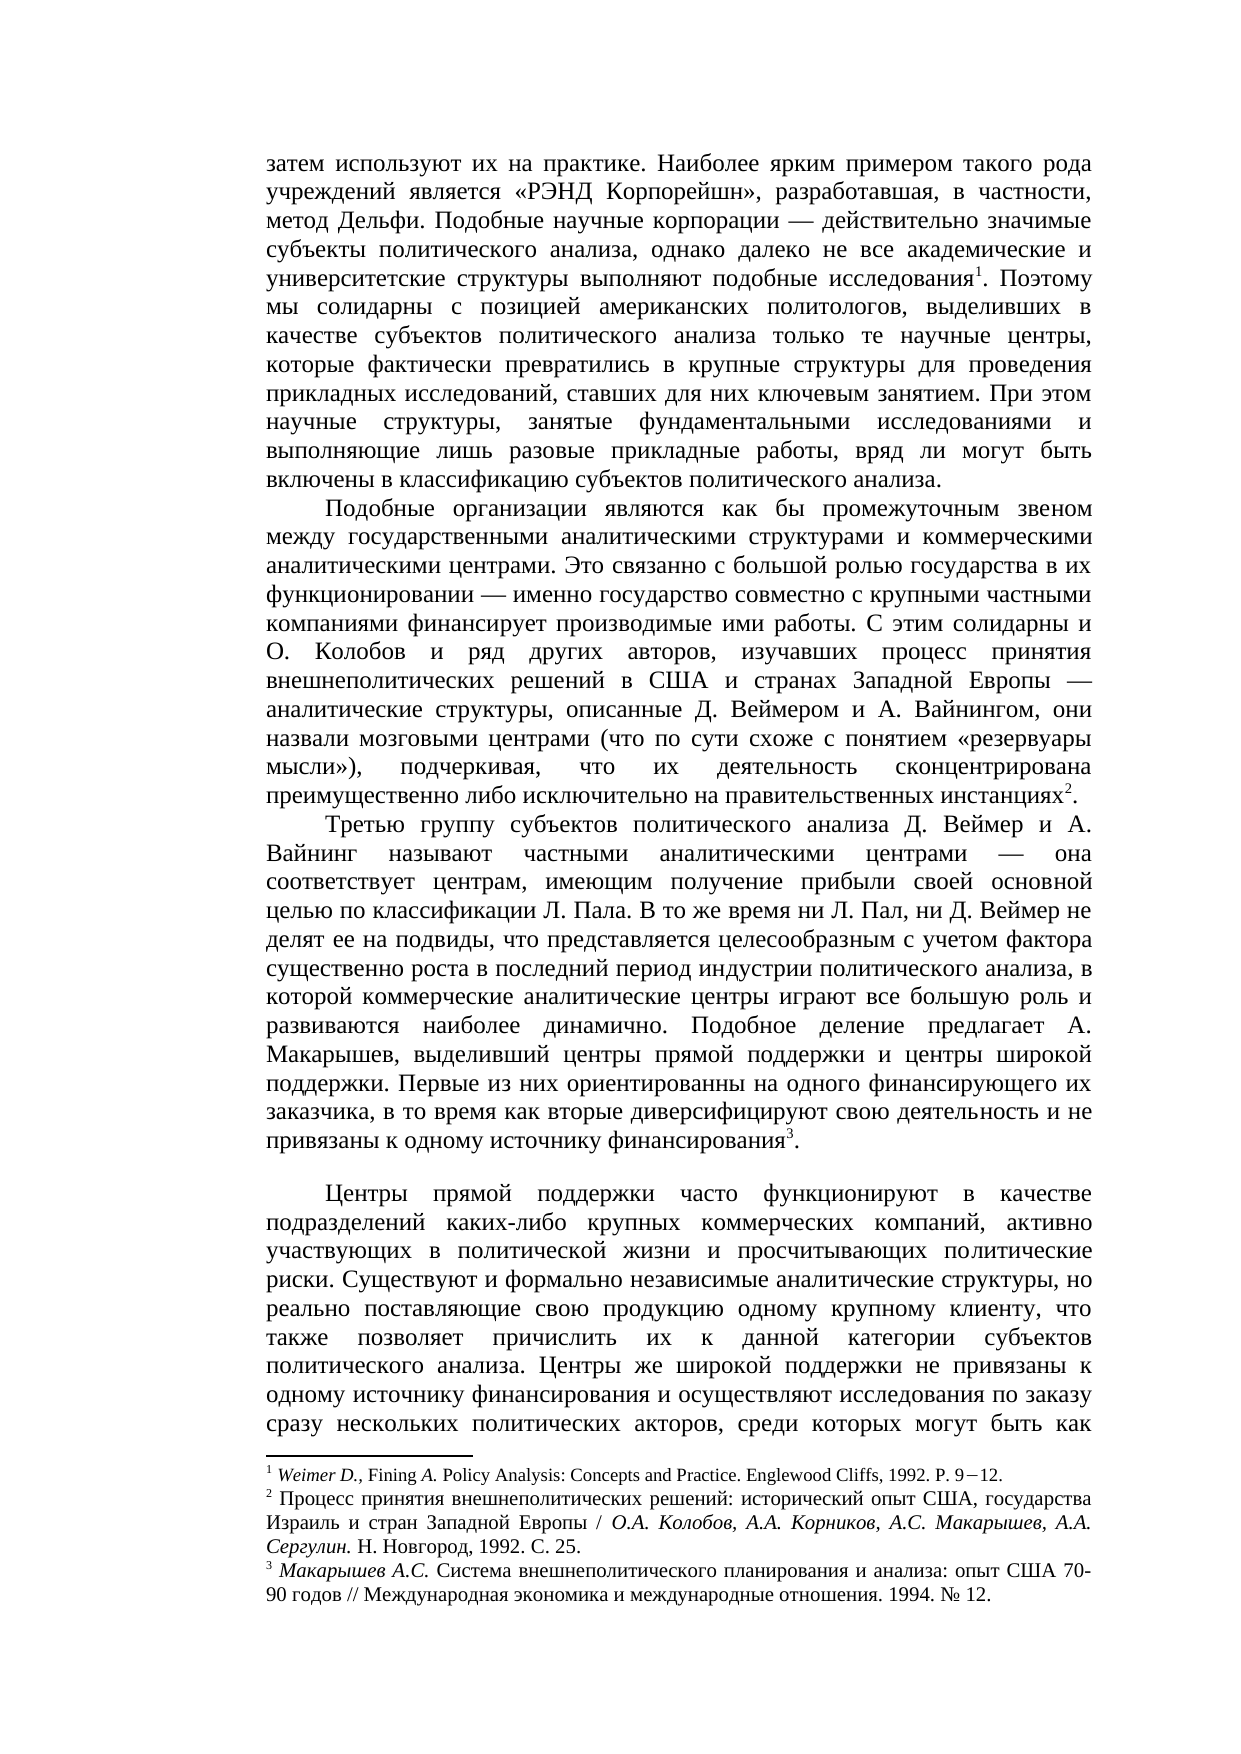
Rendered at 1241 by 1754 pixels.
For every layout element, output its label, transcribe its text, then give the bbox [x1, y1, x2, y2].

text Третью группу субъектов политического анализа Д. Веймер и А. Вайнинг называют частными аналитическими центрами — она соответствует центрам, имеющим получение прибыли своей основной целью по классификации Л. Пала. В то же время ни Л. Пал, ни Д. Веймер не делят ее на подвиды, что представляется целесообразным с учетом фактора существенно роста в последний период индустрии политического анализа, в которой коммерческие аналитические центры играют все большую роль и развиваются наиболее динамично. Подобное деление предлагает А. Макарышев, выделивший центры прямой поддержки и центры широкой поддержки. Первые из них ориентированны на одного финансирующего их заказчика, в то время как вторые диверсифицируют свою деятельность и не привязаны к одному источнику финансирования. [266, 809, 1092, 1154]
text Подобные организации являются как бы промежуточным звеном между государственными аналитическими структурами и коммерческими аналитическими центрами. Это связанно с большой ролью государства в их функционировании — именно государство совместно с крупными частными компаниями финансирует производимые ими работы. С этим солидарны и О. Колобов и ряд других авторов, изучавших процесс принятия внешнеполитических решений в США и странах Западной Европы — аналитические структуры, описанные Д. Веймером и А. Вайнингом, они назвали мозговыми центрами (что по сути схоже с понятием «резервуары мысли»), подчеркивая, что их деятельность сконцентрирована преимущественно либо исключительно на правительственных инстанциях. [266, 493, 1092, 809]
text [266, 1178, 1092, 1437]
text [266, 148, 1092, 493]
